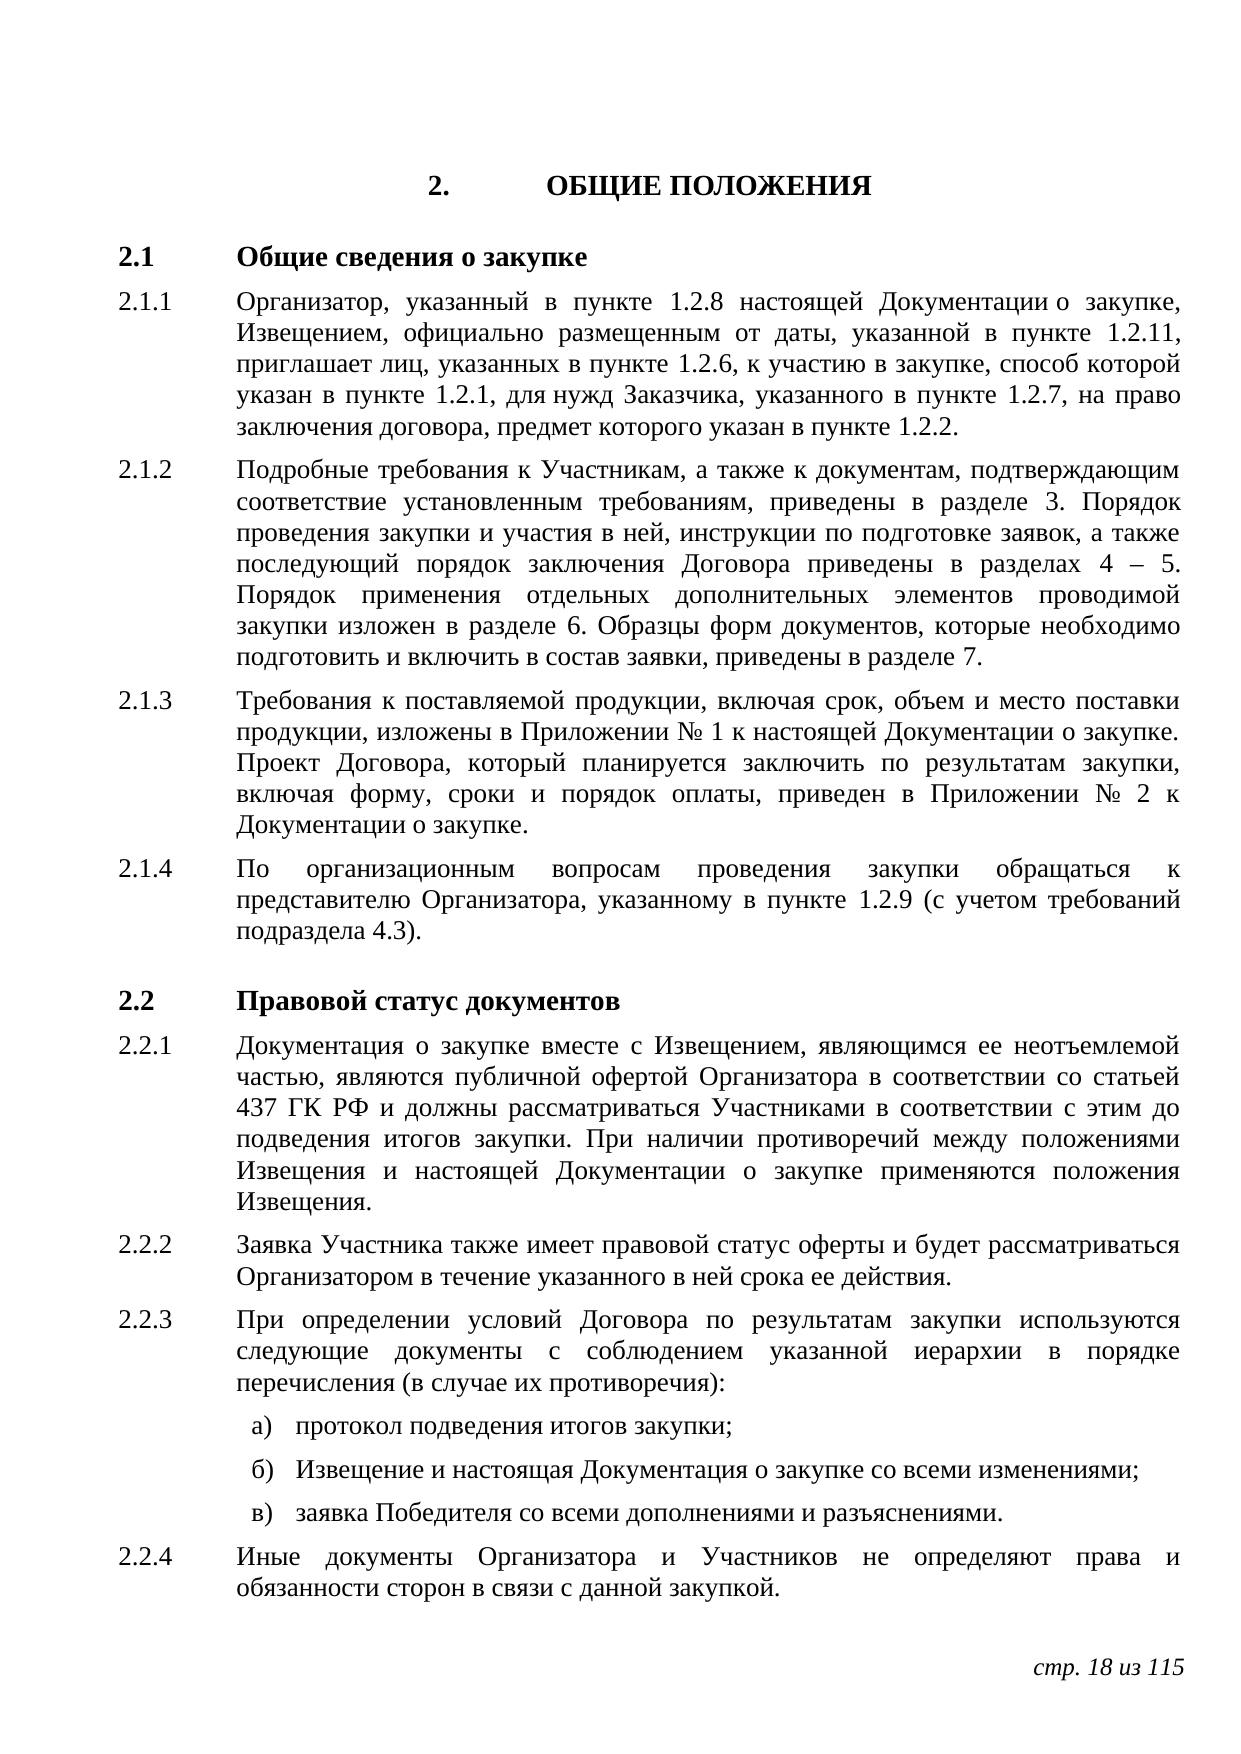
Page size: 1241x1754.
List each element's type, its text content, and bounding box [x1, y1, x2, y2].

list протокол подведения итогов закупки; [251, 1409, 1181, 1440]
list Заявка Участника также имеет правовой статус оферты и будет рассматриваться Организатором в течение указанного в ней срока ее действия. [118, 1228, 1181, 1291]
subtitle ОБЩИЕ ПОЛОЖЕНИЯ [118, 168, 1181, 202]
list Документация о закупке вместе с Извещением, являющимся ее неотъемлемой частью, являются публичной офертой Организатора в соответствии со статьей 437 ГК РФ и должны рассматриваться Участниками в соответствии с этим до подведения итогов закупки. При наличии противоречий между положениями Извещения и настоящей Документации о закупке применяются положения Извещения. [118, 1029, 1181, 1216]
list Иные документы Организатора и Участников не определяют права и обязанности сторон в связи с данной закупкой. [118, 1540, 1181, 1602]
list заявка Победителя со всеми дополнениями и разъяснениями. [251, 1497, 1181, 1528]
subtitle Правовой статус документов [118, 983, 1181, 1017]
list При определении условий Договора по результатам закупки используются следующие документы с соблюдением указанной иерархии в порядке перечисления (в случае их противоречия): [118, 1303, 1181, 1397]
list Извещение и настоящая Документация о закупке со всеми изменениями; [251, 1453, 1181, 1484]
text Требования к поставляемой продукции, включая срок, объем и место поставки продукции, изложены в Приложении № 1 к настоящей Документации о закупке. Проект Договора, который планируется заключить по результатам закупки, включая форму, сроки и порядок оплаты, приведен в Приложении № 2 к Документации о закупке. [118, 684, 1181, 840]
subtitle Общие сведения о закупке [118, 239, 1181, 273]
text Организатор, указанный в пункте 1.2.8 настоящей Документации о закупке, Извещением, официально размещенным от даты, указанной в пункте 1.2.11, приглашает лиц, указанных в пункте 1.2.6, к участию в закупке, способ которой указан в пункте 1.2.1, для нужд Заказчика, указанного в пункте 1.2.7, на право заключения договора, предмет которого указан в пункте 1.2.2. [118, 285, 1181, 441]
text По организационным вопросам проведения закупки обращаться к представителю Организатора, указанному в пункте 1.2.9 (с учетом требований подраздела 4.3). [118, 852, 1181, 946]
text Подробные требования к Участникам, а также к документам, подтверждающим соответствие установленным требованиям, приведены в разделе 3. Порядок проведения закупки и участия в ней, инструкции по подготовке заявок, а также последующий порядок заключения Договора приведены в разделах 4 – 5. Порядок применения отдельных дополнительных элементов проводимой закупки изложен в разделе 6. Образцы форм документов, которые необходимо подготовить и включить в состав заявки, приведены в разделе 7. [118, 453, 1181, 671]
